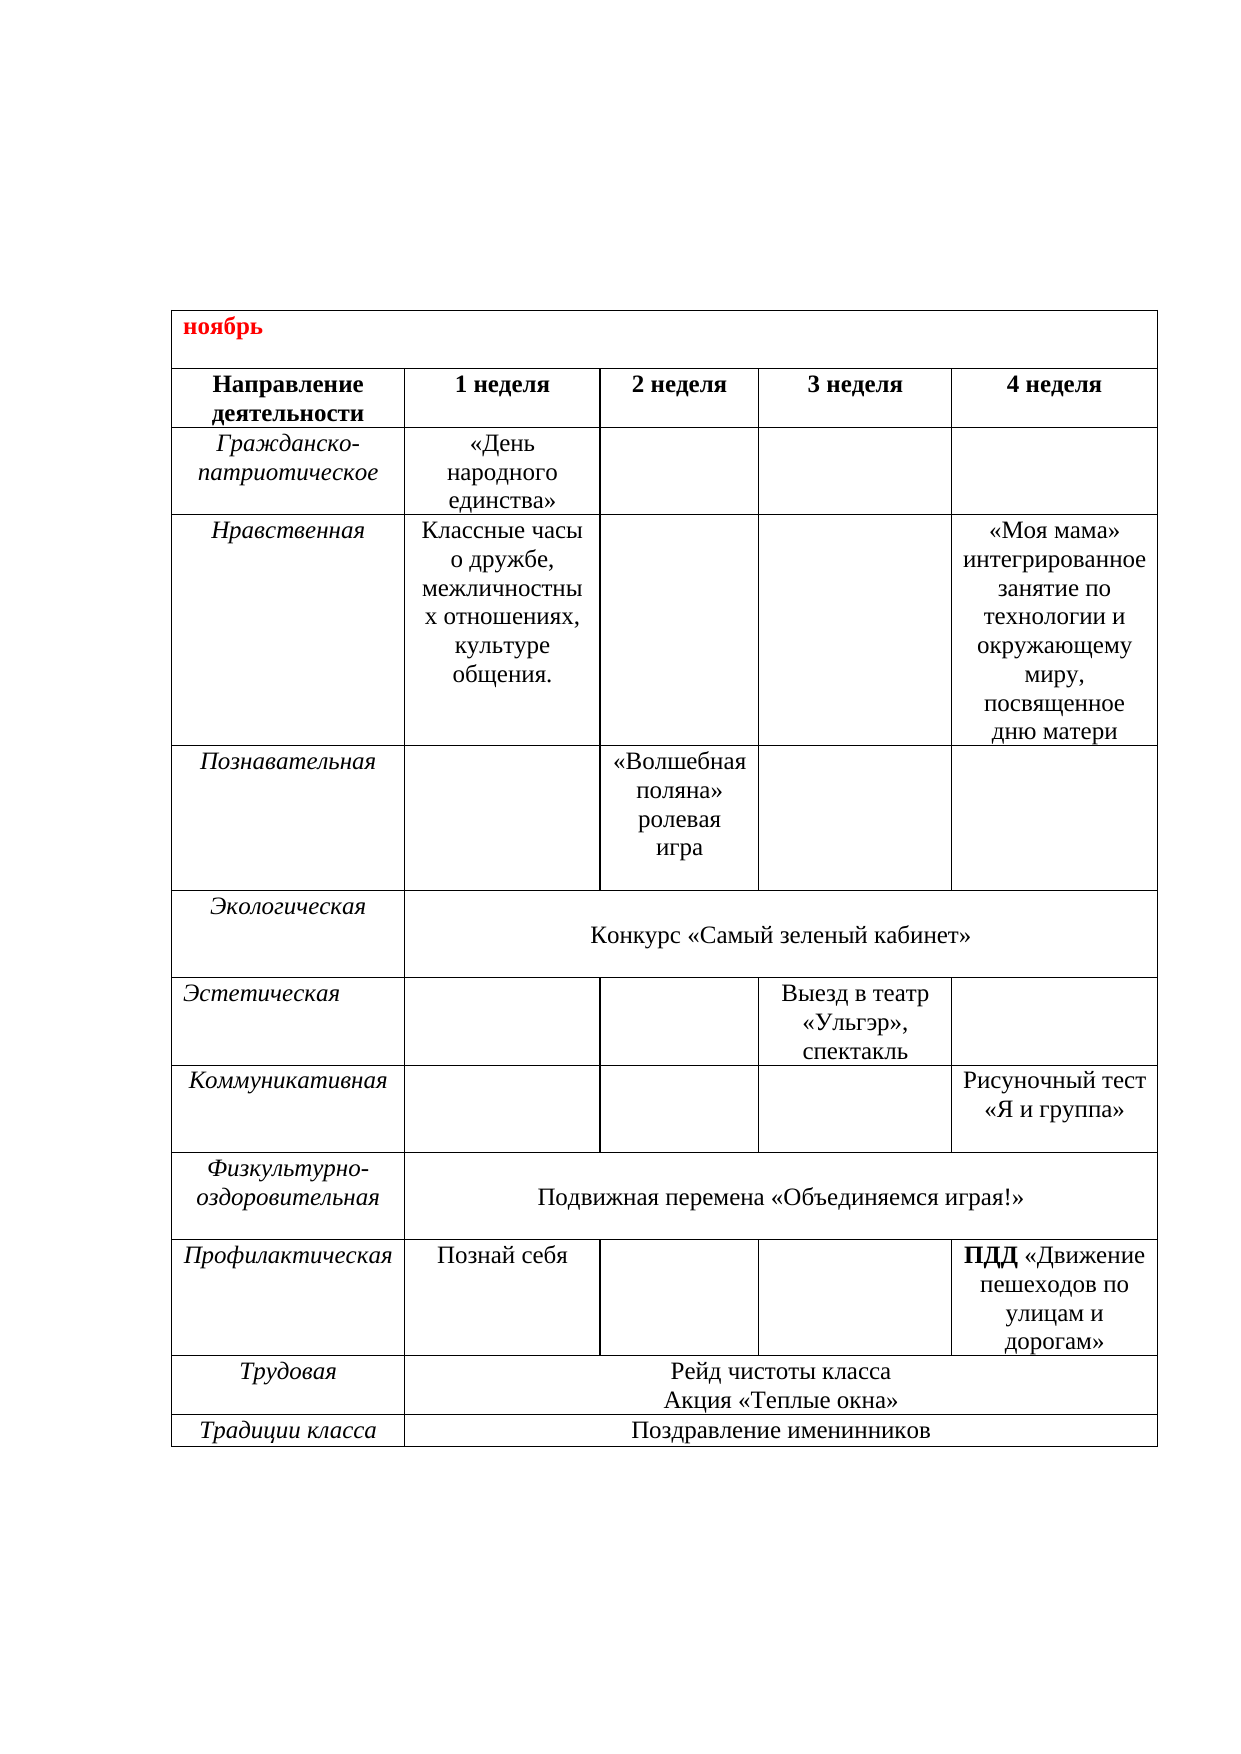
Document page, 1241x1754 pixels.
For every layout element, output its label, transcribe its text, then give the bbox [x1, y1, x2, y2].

table_cell Подвижная перемена «Объединяемся играя!» [405, 1153, 1157, 1239]
table_cell [601, 1066, 758, 1152]
table_header ноябрь [172, 311, 1157, 368]
table_cell [601, 1240, 758, 1355]
table_cell Экологическая [172, 891, 404, 977]
table_cell [952, 746, 1157, 890]
table_cell Направление деятельности [172, 369, 404, 427]
table_cell Нравственная [172, 515, 404, 745]
table_cell «Волшебная поляна» ролевая игра [601, 746, 758, 890]
table_cell [759, 1066, 951, 1152]
table_cell 4 неделя [952, 369, 1157, 427]
table_cell Профилактическая [172, 1240, 404, 1355]
table_cell Коммуникативная [172, 1066, 404, 1152]
table_cell Конкурс «Самый зеленый кабинет» [405, 891, 1157, 977]
table_cell [759, 428, 951, 514]
table_cell Классные часы о дружбе, межличностных отношениях, культуре общения. [405, 515, 599, 745]
table_cell [405, 746, 599, 890]
table_cell Физкультурно-оздоровительная [172, 1153, 404, 1239]
table_cell Познавательная [172, 746, 404, 890]
table_cell «День народного единства» [405, 428, 599, 514]
table_cell [759, 515, 951, 745]
table_cell Рейд чистоты класса Акция «Теплые окна» [405, 1356, 1157, 1414]
table_cell Рисуночный тест «Я и группа» [952, 1066, 1157, 1152]
table_cell 2 неделя [601, 369, 758, 427]
table_cell 1 неделя [405, 369, 599, 427]
table_cell Гражданско-патриотическое [172, 428, 404, 514]
table_cell [601, 978, 758, 1064]
table_cell [601, 515, 758, 745]
table_cell Познай себя [405, 1240, 599, 1355]
table_cell Традиции класса [172, 1415, 404, 1446]
table_cell [405, 1066, 599, 1152]
table_cell [759, 1240, 951, 1355]
table_cell [601, 428, 758, 514]
table_cell ПДД «Движение пешеходов по улицам и дорогам» [952, 1240, 1157, 1355]
table_cell «Моя мама» интегрированное занятие по технологии и окружающему миру, посвященное дню матери [952, 515, 1157, 745]
table_cell Поздравление именинников [405, 1415, 1157, 1446]
table_cell Выезд в театр «Ульгэр», спектакль [759, 978, 951, 1064]
table_cell [405, 978, 599, 1064]
table_cell Эстетическая [172, 978, 404, 1064]
table_cell 3 неделя [759, 369, 951, 427]
table_cell [759, 746, 951, 890]
table_cell [952, 978, 1157, 1064]
table_cell [952, 428, 1157, 514]
table_cell Трудовая [172, 1356, 404, 1414]
